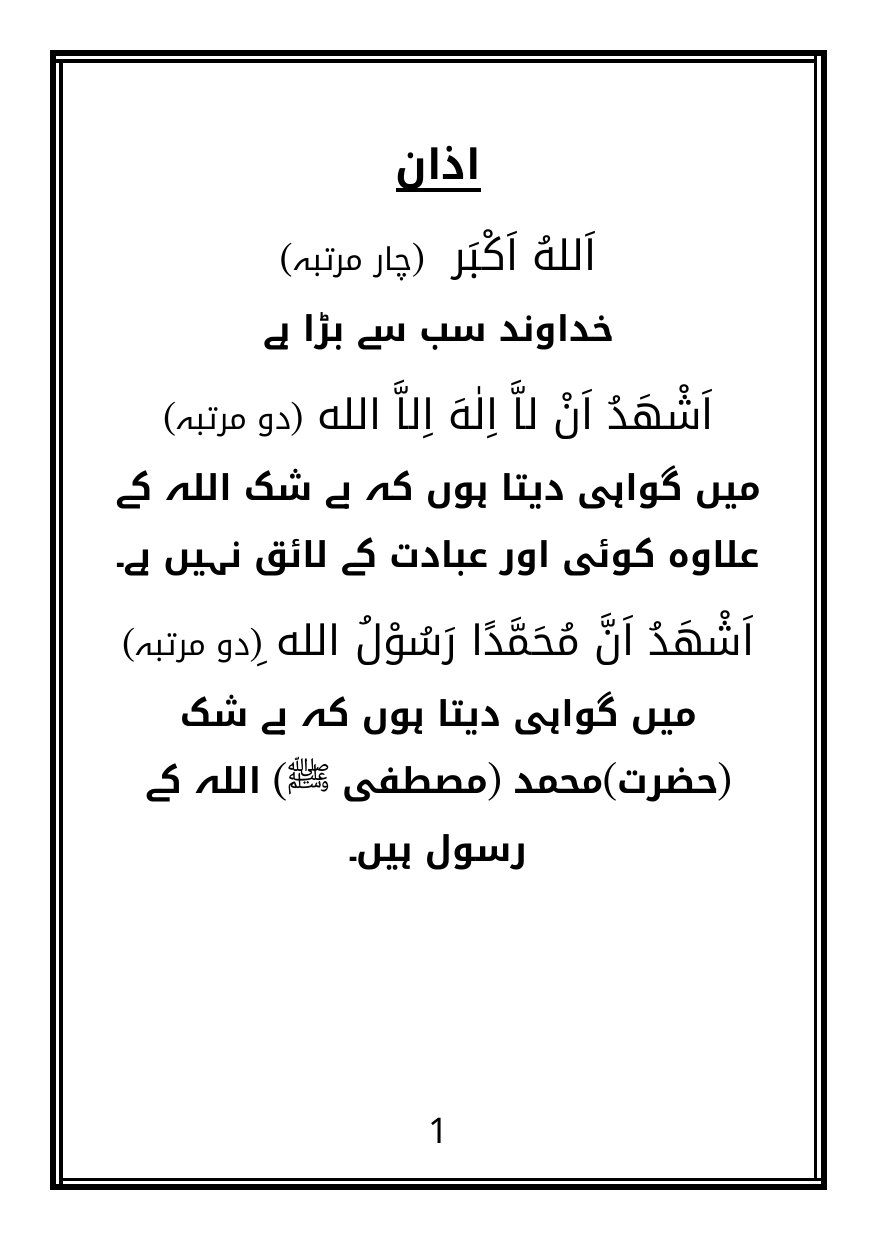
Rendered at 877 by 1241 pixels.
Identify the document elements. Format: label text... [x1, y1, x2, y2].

text میں گواہی دیتا ہوں کہ بے شک (حضرت)محمد (مصطفی ﷺ) اللہ کے رسول ہیں۔ [105, 681, 772, 883]
text اَللهُ اَكْبَر (چار مرتبہ) [105, 217, 772, 296]
subtitle اذان [105, 126, 772, 205]
text خداوند سب سے بڑا ہے [105, 296, 772, 364]
text میں گواہی دیتا ہوں کہ بے شک اللہ کے علاوہ کوئی اور عبادت کے لائق نہیں ہے۔ [105, 455, 772, 589]
text اَشْهَدُ اَنَّ مُحَمَّدًا رَسُوْلُ الله ِ(دو مرتبہ) [105, 602, 772, 681]
text اَشْهَدُ اَنْ لاَّ اِلٰهَ اِلاَّ الله (دو مرتبہ) [105, 376, 772, 455]
